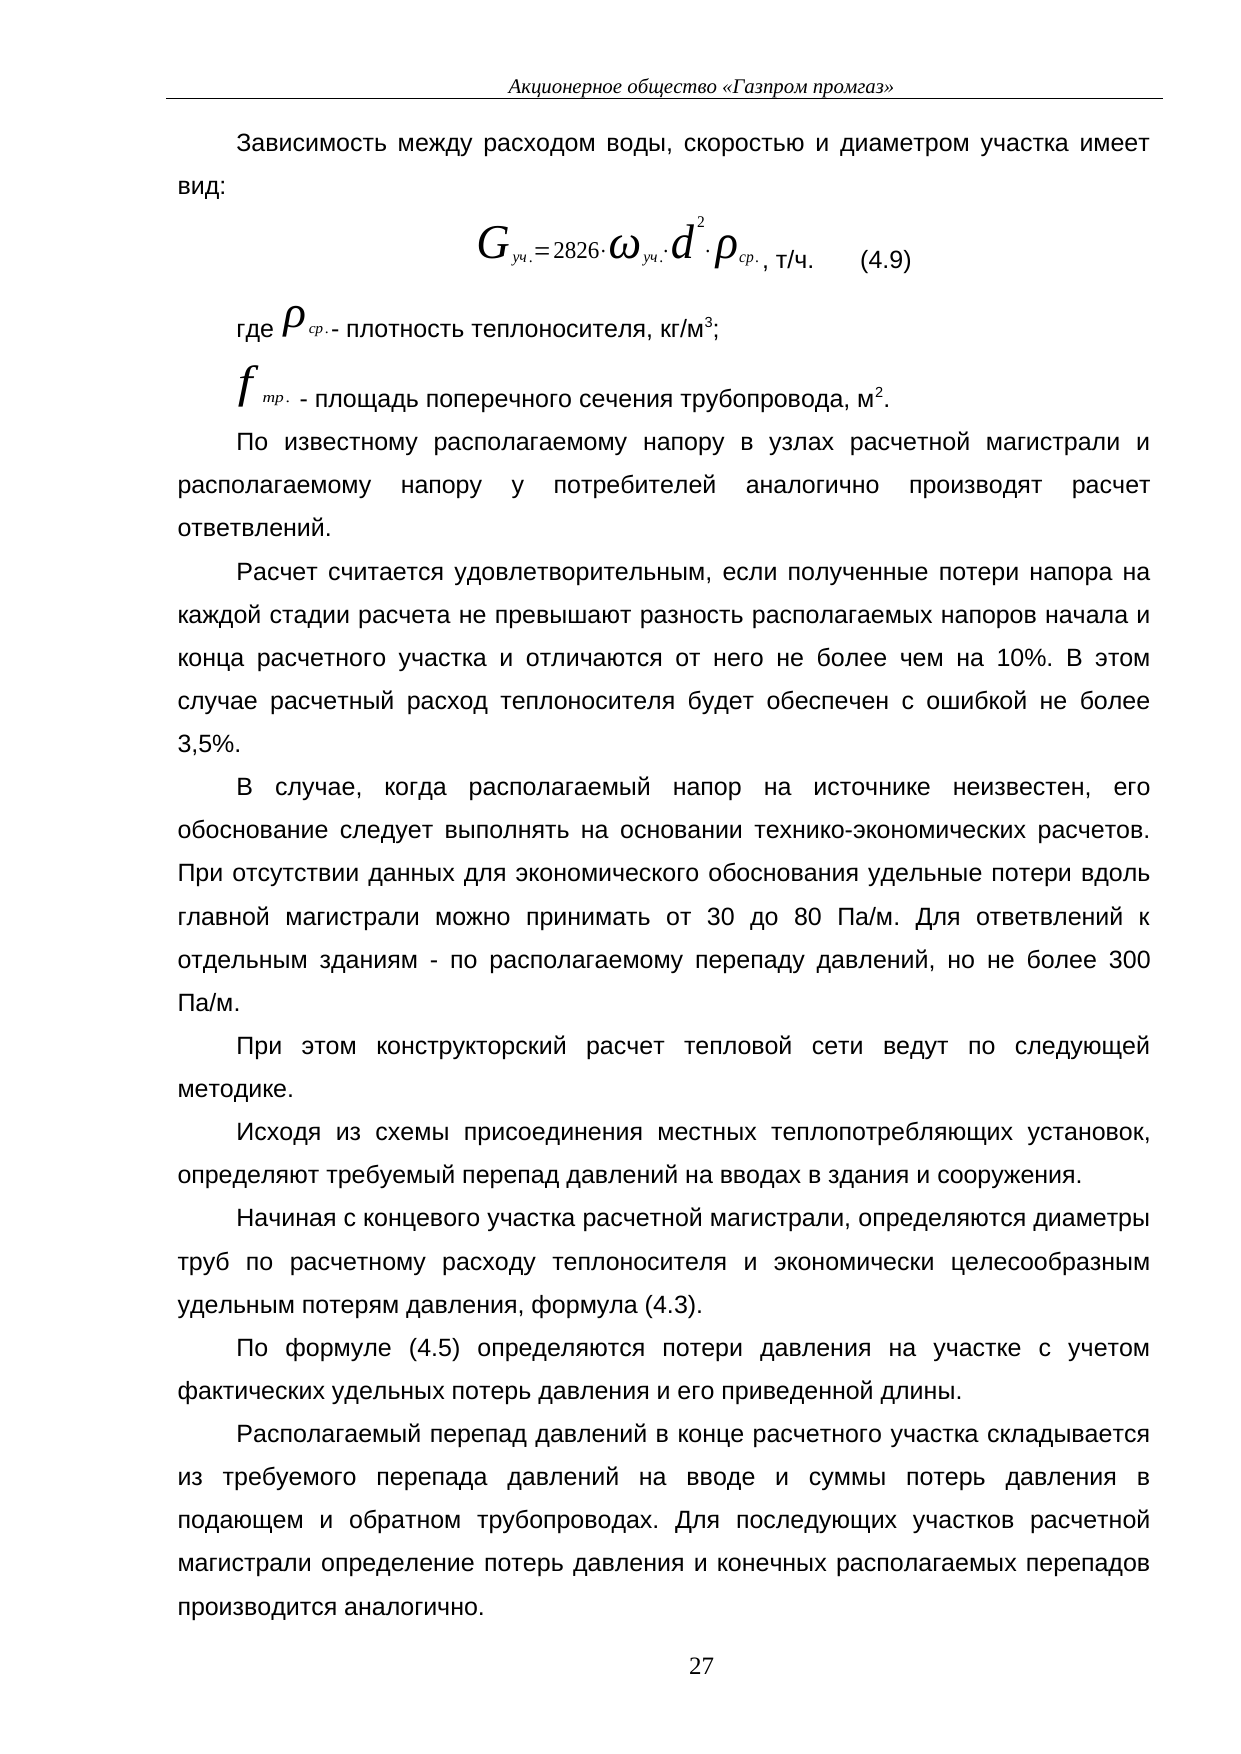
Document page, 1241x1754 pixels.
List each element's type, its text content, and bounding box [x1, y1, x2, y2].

text Начиная с концевого участка расчетной магистрали, определяются диаметры труб по расчетному расходу теплоносителя и экономически целесообразным удельным потерям давления, формула (4.3). [177, 1203, 1152, 1318]
text По формуле (4.5) определяются потери давления на участке с учетом фактических удельных потерь давления и его приведенной длины. [177, 1333, 1152, 1405]
text Располагаемый перепад давлений в конце расчетного участка складывается из требуемого перепада давлений на вводе и суммы потерь давления в подающем и обратном трубопроводах. Для последующих участков расчетной магистрали определение потерь давления и конечных располагаемых перепадов производится аналогично. [177, 1419, 1152, 1620]
text При этом конструкторский расчет тепловой сети ведут по следующей методике. [177, 1031, 1152, 1103]
text Расчет считается удовлетворительным, если полученные потери напора на каждой стадии расчета не превышают разность располагаемых напоров начала и конца расчетного участка и отличаются от него не более чем на 10%. В этом случае расчетный расход теплоносителя будет обеспечен с ошибкой не более 3,5%. [177, 557, 1152, 758]
text Исходя из схемы присоединения местных теплопотребляющих установок, определяют требуемый перепад давлений на вводах в здания и сооружения. [177, 1117, 1152, 1189]
text В случае, когда располагаемый напор на источнике неизвестен, его обоснование следует выполнять на основании технико-экономических расчетов. При отсутствии данных для экономического обоснования удельные потери вдоль главной магистрали можно принимать от 30 до 80 Па/м. Для ответвлений к отдельным зданиям - по располагаемому перепаду давлений, но не более 300 Па/м. [177, 772, 1152, 1017]
text где - плотность теплоносителя, кг/м3; [177, 288, 1152, 343]
text Зависимость между расходом воды, скоростью и диаметром участка имеет вид: [177, 128, 1152, 199]
text , т/ч. (4.9) [177, 214, 1152, 273]
text - площадь поперечного сечения трубопровода, м2. [177, 357, 1152, 413]
text По известному располагаемому напору в узлах расчетной магистрали и располагаемому напору у потребителей аналогично производят расчет ответвлений. [177, 427, 1152, 542]
